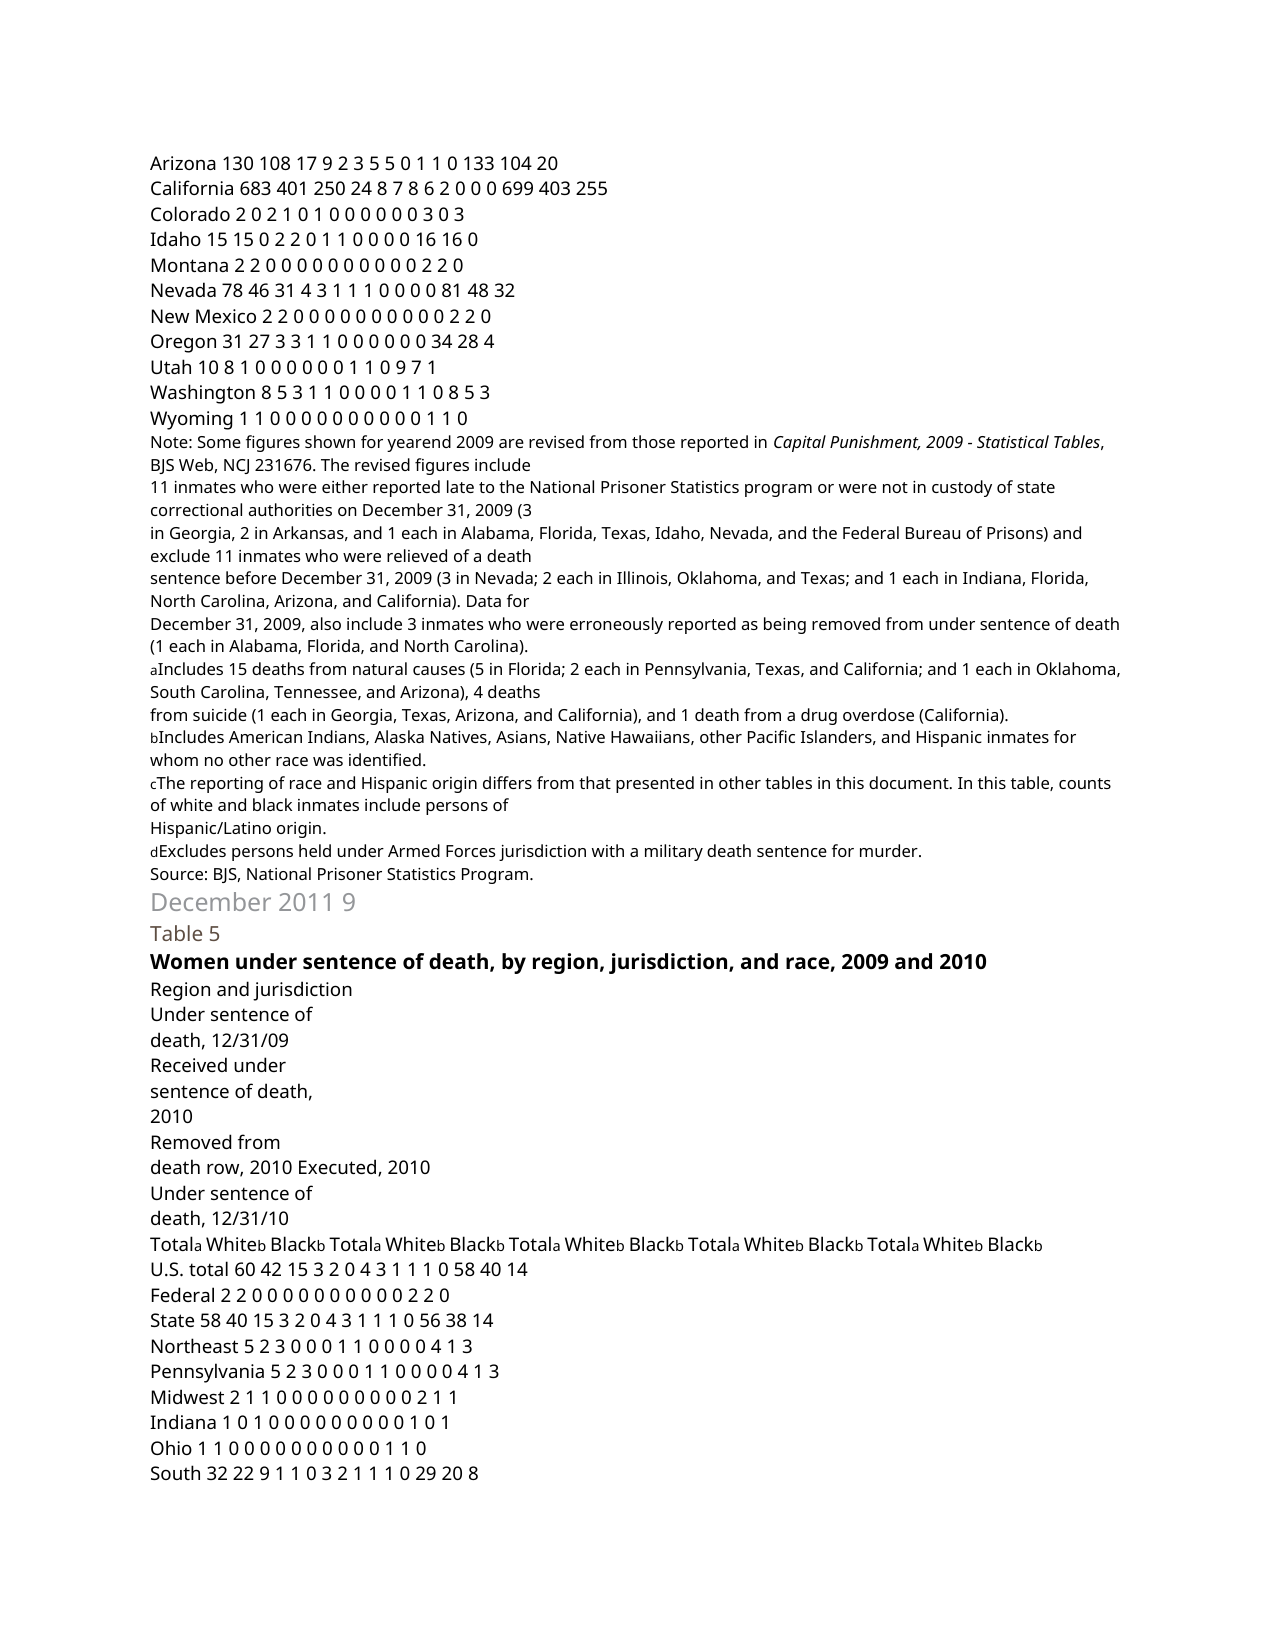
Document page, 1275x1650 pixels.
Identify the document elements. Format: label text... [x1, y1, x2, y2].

text Region and jurisdiction [150, 976, 1125, 1001]
text sentence before December 31, 2009 (3 in Nevada; 2 each in Illinois, Oklahoma, and Texas; and 1 each in Indiana, Florida, North Carolina, Arizona, and California). Data for [150, 567, 1125, 612]
text Ohio 1 1 0 0 0 0 0 0 0 0 0 0 1 1 0 [150, 1435, 1125, 1461]
text sentence of death, [150, 1078, 1125, 1103]
text Totala Whiteb Blackb Totala Whiteb Blackb Totala Whiteb Blackb Totala Whiteb Blackb Totala Whiteb Blackb [150, 1231, 1125, 1257]
text New Mexico 2 2 0 0 0 0 0 0 0 0 0 0 2 2 0 [150, 303, 1125, 329]
text Hispanic/Latino origin. [150, 817, 1125, 839]
text Indiana 1 0 1 0 0 0 0 0 0 0 0 0 1 0 1 [150, 1410, 1125, 1435]
text 2010 [150, 1103, 1125, 1129]
text South 32 22 9 1 1 0 3 2 1 1 1 0 29 20 8 [150, 1461, 1125, 1486]
text Women under sentence of death, by region, jurisdiction, and race, 2009 and 2010 [150, 947, 1125, 976]
text cThe reporting of race and Hispanic origin differs from that presented in other tables in this document. In this table, counts of white and black inmates include persons of [150, 771, 1125, 817]
text State 58 40 15 3 2 0 4 3 1 1 1 0 56 38 14 [150, 1308, 1125, 1333]
text Under sentence of [150, 1180, 1125, 1206]
text in Georgia, 2 in Arkansas, and 1 each in Alabama, Florida, Texas, Idaho, Nevada, and the Federal Bureau of Prisons) and exclude 11 inmates who were relieved of a death [150, 522, 1125, 567]
text Colorado 2 0 2 1 0 1 0 0 0 0 0 0 3 0 3 [150, 201, 1125, 227]
text death, 12/31/10 [150, 1206, 1125, 1231]
text from suicide (1 each in Georgia, Texas, Arizona, and California), and 1 death from a drug overdose (California). [150, 703, 1125, 726]
text 11 inmates who were either reported late to the National Prisoner Statistics program or were not in custody of state correctional authorities on December 31, 2009 (3 [150, 476, 1125, 522]
text death, 12/31/09 [150, 1027, 1125, 1052]
text Northeast 5 2 3 0 0 0 1 1 0 0 0 0 4 1 3 [150, 1333, 1125, 1359]
text Nevada 78 46 31 4 3 1 1 1 0 0 0 0 81 48 32 [150, 278, 1125, 303]
text Federal 2 2 0 0 0 0 0 0 0 0 0 0 2 2 0 [150, 1282, 1125, 1308]
text Midwest 2 1 1 0 0 0 0 0 0 0 0 0 2 1 1 [150, 1384, 1125, 1410]
text Pennsylvania 5 2 3 0 0 0 1 1 0 0 0 0 4 1 3 [150, 1359, 1125, 1384]
text December 31, 2009, also include 3 inmates who were erroneously reported as being removed from under sentence of death (1 each in Alabama, Florida, and North Carolina). [150, 612, 1125, 658]
text U.S. total 60 42 15 3 2 0 4 3 1 1 1 0 58 40 14 [150, 1257, 1125, 1282]
text Utah 10 8 1 0 0 0 0 0 0 1 1 0 9 7 1 [150, 354, 1125, 380]
text California 683 401 250 24 8 7 8 6 2 0 0 0 699 403 255 [150, 176, 1125, 201]
text bIncludes American Indians, Alaska Natives, Asians, Native Hawaiians, other Pacific Islanders, and Hispanic inmates for whom no other race was identified. [150, 726, 1125, 771]
text December 2011 9 [150, 885, 1125, 919]
text Oregon 31 27 3 3 1 1 0 0 0 0 0 0 34 28 4 [150, 329, 1125, 354]
text Washington 8 5 3 1 1 0 0 0 0 1 1 0 8 5 3 [150, 380, 1125, 405]
text Received under [150, 1052, 1125, 1078]
text Removed from [150, 1129, 1125, 1154]
text Idaho 15 15 0 2 2 0 1 1 0 0 0 0 16 16 0 [150, 227, 1125, 252]
text aIncludes 15 deaths from natural causes (5 in Florida; 2 each in Pennsylvania, Texas, and California; and 1 each in Oklahoma, South Carolina, Tennessee, and Arizona), 4 deaths [150, 658, 1125, 703]
text Table 5 [150, 919, 1125, 947]
text dExcludes persons held under Armed Forces jurisdiction with a military death sentence for murder. [150, 839, 1125, 862]
text Source: BJS, National Prisoner Statistics Program. [150, 862, 1125, 885]
text Under sentence of [150, 1001, 1125, 1027]
text death row, 2010 Executed, 2010 [150, 1154, 1125, 1180]
text Note: Some figures shown for yearend 2009 are revised from those reported in Capital Punishment, 2009 - Statistical Tables, BJS Web, NCJ 231676. The revised figures include [150, 431, 1125, 476]
text Arizona 130 108 17 9 2 3 5 5 0 1 1 0 133 104 20 [150, 150, 1125, 176]
text Wyoming 1 1 0 0 0 0 0 0 0 0 0 0 1 1 0 [150, 405, 1125, 431]
text Montana 2 2 0 0 0 0 0 0 0 0 0 0 2 2 0 [150, 252, 1125, 278]
